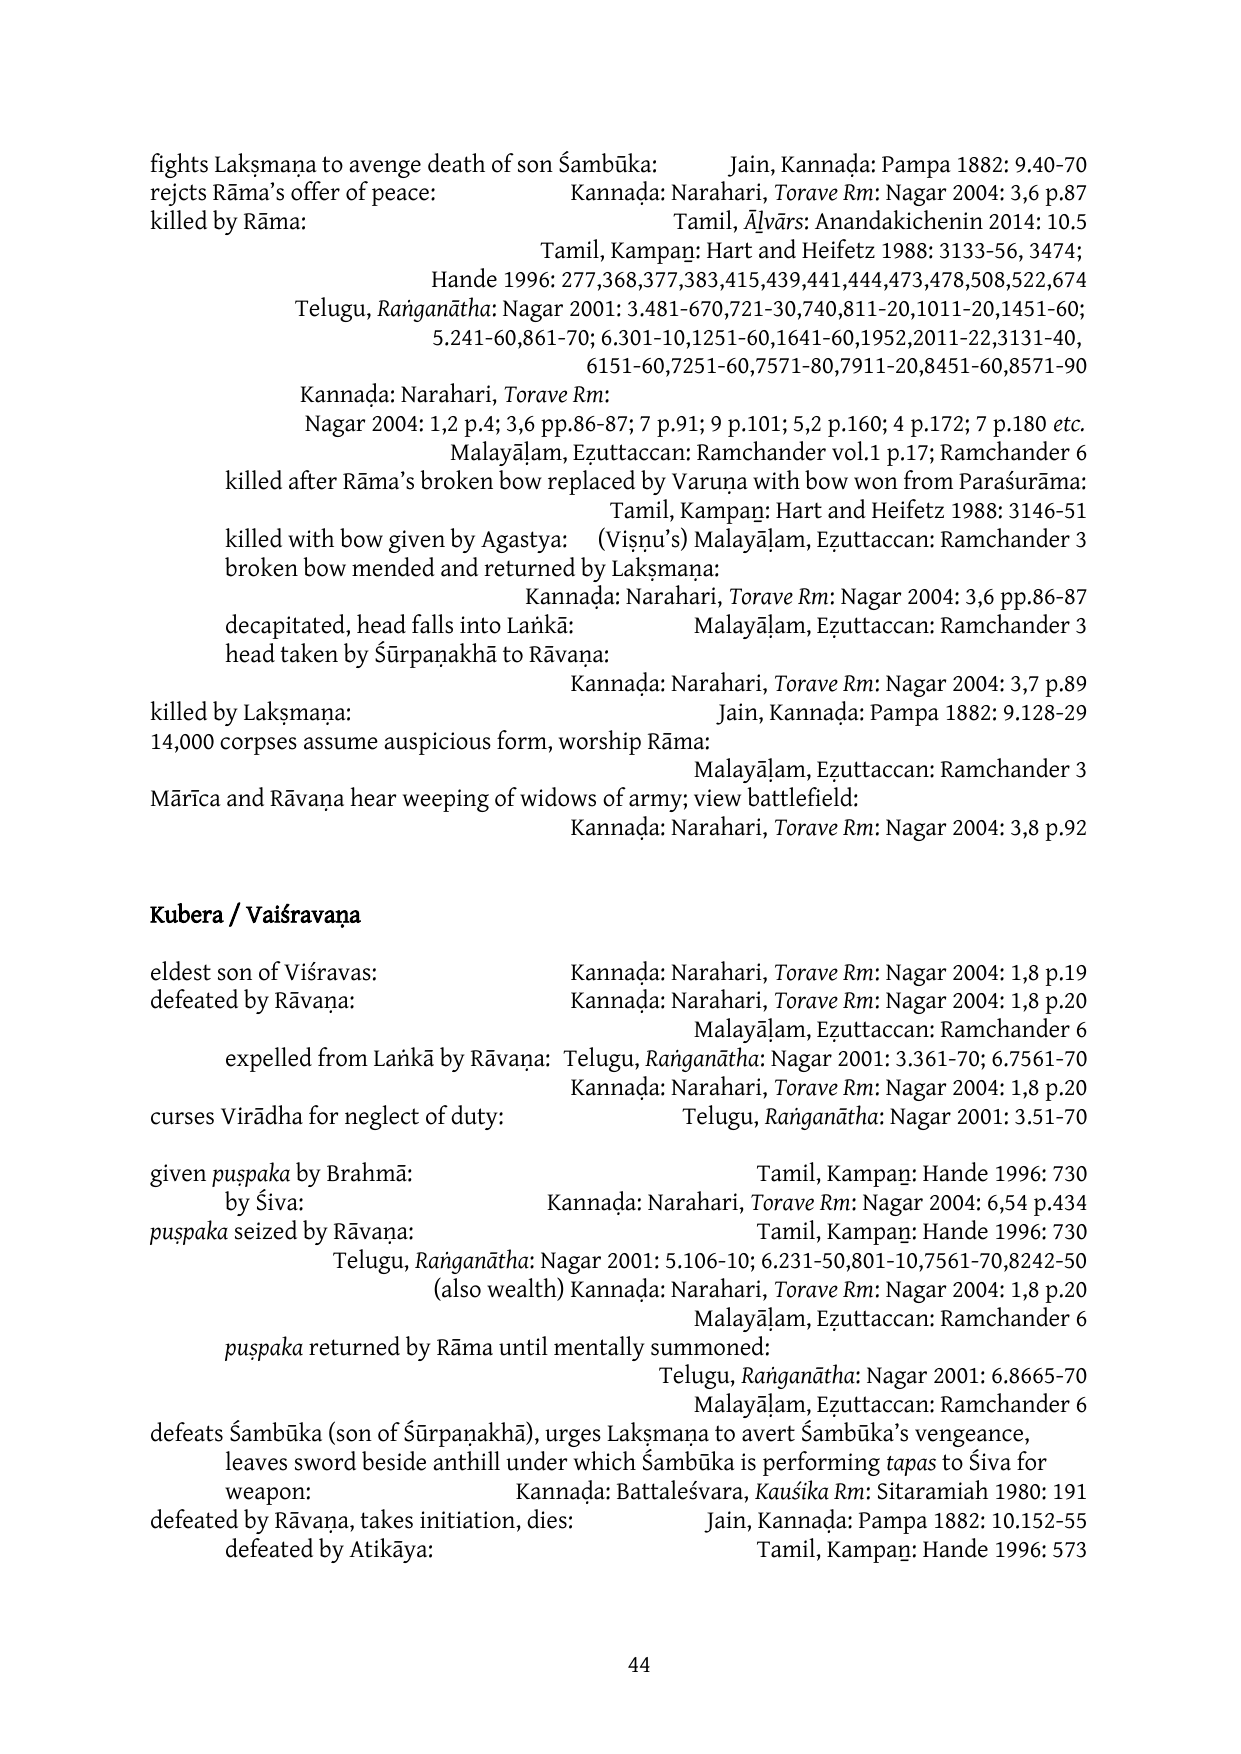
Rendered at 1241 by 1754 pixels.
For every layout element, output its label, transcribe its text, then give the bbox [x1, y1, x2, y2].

text killed by Rāma: Tamil, Āḻvārs: Anandakichenin 2014: 10.5 [150, 208, 1090, 237]
text broken bow mended and returned by Lakṣmaṇa: Kannaḍa: Narahari, Torave Rm: Nagar 2004: 3,6 pp.86-87 [150, 554, 1090, 612]
text killed after Rāma’s broken bow replaced by Varuṇa with bow won from Paraśurāma: Tamil, Kampaṉ: Hart and Heifetz 1988: 3146-51 [150, 467, 1090, 525]
text 6151-60,7251-60,7571-80,7911-20,8451-60,8571-90 [150, 352, 1090, 381]
text defeats Śambūka (son of Śūrpaṇakhā), urges Lakṣmaṇa to avert Śambūka’s vengeance, leaves sword beside anthill under which Śambūka is performing tapas to Śiva for weapon: Kannaḍa: Battaleśvara, Kauśika Rm: Sitaramiah 1980: 191 [150, 1419, 1090, 1506]
text defeated by Atikāya: Tamil, Kampaṉ: Hande 1996: 573 [150, 1535, 1090, 1564]
text Kannaḍa: Narahari, Torave Rm: Nagar 2004: 1,8 p.20 [150, 1073, 1090, 1102]
text killed with bow given by Agastya: (Viṣṇu’s) Malayāḷam, Eẓuttaccan: Ramchander 3 [150, 525, 1090, 554]
text killed by Lakṣmaṇa: Jain, Kannaḍa: Pampa 1882: 9.128-29 [150, 698, 1090, 727]
text Malayāḷam, Eẓuttaccan: Ramchander 6 [150, 1304, 1090, 1333]
text defeated by Rāvaṇa: Kannaḍa: Narahari, Torave Rm: Nagar 2004: 1,8 p.20 [150, 987, 1090, 1016]
text puṣpaka seized by Rāvaṇa: Tamil, Kampaṉ: Hande 1996: 730 [150, 1218, 1090, 1246]
text expelled from Laṅkā by Rāvaṇa: Telugu, Raṅganātha: Nagar 2001: 3.361-70; 6.7561-70 [150, 1044, 1090, 1073]
text head taken by Śūrpaṇakhā to Rāvaṇa: Kannaḍa: Narahari, Torave Rm: Nagar 2004: 3,7 p.89 [150, 641, 1090, 698]
text curses Virādha for neglect of duty: Telugu, Raṅganātha: Nagar 2001: 3.51-70 [150, 1102, 1090, 1131]
subtitle Kubera / Vaiśravaṇa [150, 900, 1090, 929]
text decapitated, head falls into Laṅkā: Malayāḷam, Eẓuttaccan: Ramchander 3 [150, 612, 1090, 641]
text given puṣpaka by Brahmā: Tamil, Kampaṉ: Hande 1996: 730 [150, 1160, 1090, 1189]
text rejcts Rāma’s offer of peace: Kannaḍa: Narahari, Torave Rm: Nagar 2004: 3,6 p.87 [150, 179, 1090, 208]
text eldest son of Viśravas: Kannaḍa: Narahari, Torave Rm: Nagar 2004: 1,8 p.19 [150, 958, 1090, 987]
text Malayāḷam, Eẓuttaccan: Ramchander 6 [150, 1016, 1090, 1044]
text Malayāḷam, Eẓuttaccan: Ramchander 6 [150, 1391, 1090, 1419]
text fights Lakṣmaṇa to avenge death of son Śambūka: Jain, Kannaḍa: Pampa 1882: 9.40-70 [150, 150, 1090, 179]
text Telugu, Raṅganātha: Nagar 2001: 3.481-670,721-30,740,811-20,1011-20,1451-60; 5.241-60,861-70; 6.301-10,1251-60,1641-60,1952,2011-22,3131-40, [150, 294, 1090, 352]
text Kannaḍa: Narahari, Torave Rm: Nagar 2004: 1,2 p.4; 3,6 pp.86-87; 7 p.91; 9 p.101; 5,2 p.160; 4 p.172; 7 p.180 etc. [150, 381, 1090, 438]
text (also wealth) Kannaḍa: Narahari, Torave Rm: Nagar 2004: 1,8 p.20 [150, 1275, 1090, 1304]
text defeated by Rāvaṇa, takes initiation, dies: Jain, Kannaḍa: Pampa 1882: 10.152-55 [150, 1506, 1090, 1535]
text Mārīca and Rāvaṇa hear weeping of widows of army; view battlefield: Kannaḍa: Narahari, Torave Rm: Nagar 2004: 3,8 p.92 [150, 785, 1090, 842]
text Telugu, Raṅganātha: Nagar 2001: 5.106-10; 6.231-50,801-10,7561-70,8242-50 [150, 1246, 1090, 1275]
text Tamil, Kampaṉ: Hart and Heifetz 1988: 3133-56, 3474; Hande 1996: 277,368,377,383,415,439,441,444,473,478,508,522,674 [150, 237, 1090, 294]
text puṣpaka returned by Rāma until mentally summoned: Telugu, Raṅganātha: Nagar 2001: 6.8665-70 [150, 1333, 1090, 1391]
text 14,000 corpses assume auspicious form, worship Rāma: Malayāḷam, Eẓuttaccan: Ramchander 3 [150, 727, 1090, 785]
text by Śiva: Kannaḍa: Narahari, Torave Rm: Nagar 2004: 6,54 p.434 [150, 1189, 1090, 1218]
text Malayāḷam, Eẓuttaccan: Ramchander vol.1 p.17; Ramchander 6 [150, 438, 1090, 467]
